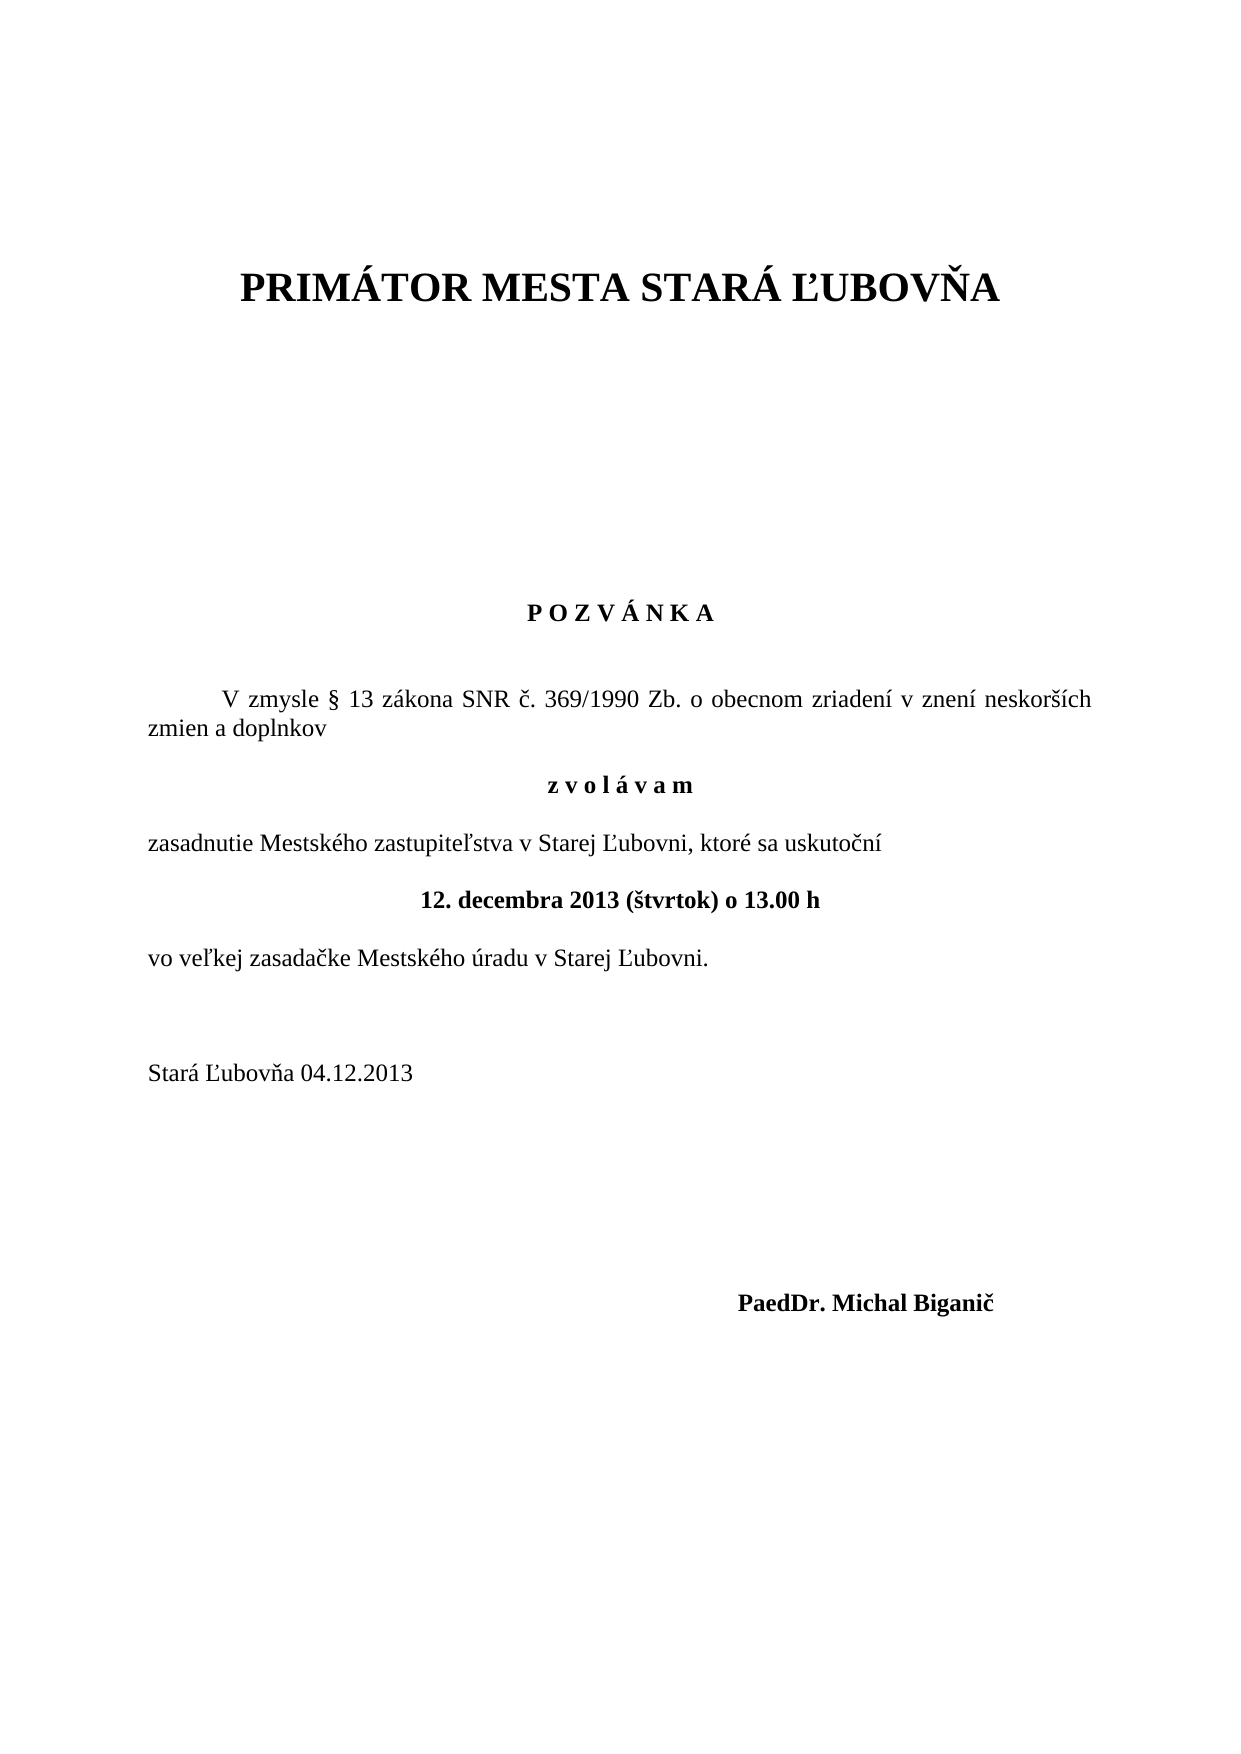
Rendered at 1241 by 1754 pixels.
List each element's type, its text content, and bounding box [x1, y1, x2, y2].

text z v o l á v a m [148, 771, 1093, 799]
text PaedDr. Michal Biganič [148, 1288, 1093, 1317]
text V zmysle § 13 zákona SNR č. 369/1990 Zb. o obecnom zriadení v znení neskorších zmien a doplnkov [148, 684, 1093, 742]
text P O Z V Á N K A [148, 598, 1093, 627]
text 12. decembra 2013 (štvrtok) o 13.00 h [148, 886, 1093, 914]
text PRIMÁTOR MESTA STARÁ ĽUBOVŇA [148, 263, 1093, 311]
text vo veľkej zasadačke Mestského úradu v Starej Ľubovni. [148, 943, 1093, 972]
text Stará Ľubovňa 04.12.2013 [148, 1058, 1093, 1087]
text zasadnutie Mestského zastupiteľstva v Starej Ľubovni, ktoré sa uskutoční [148, 828, 1093, 857]
